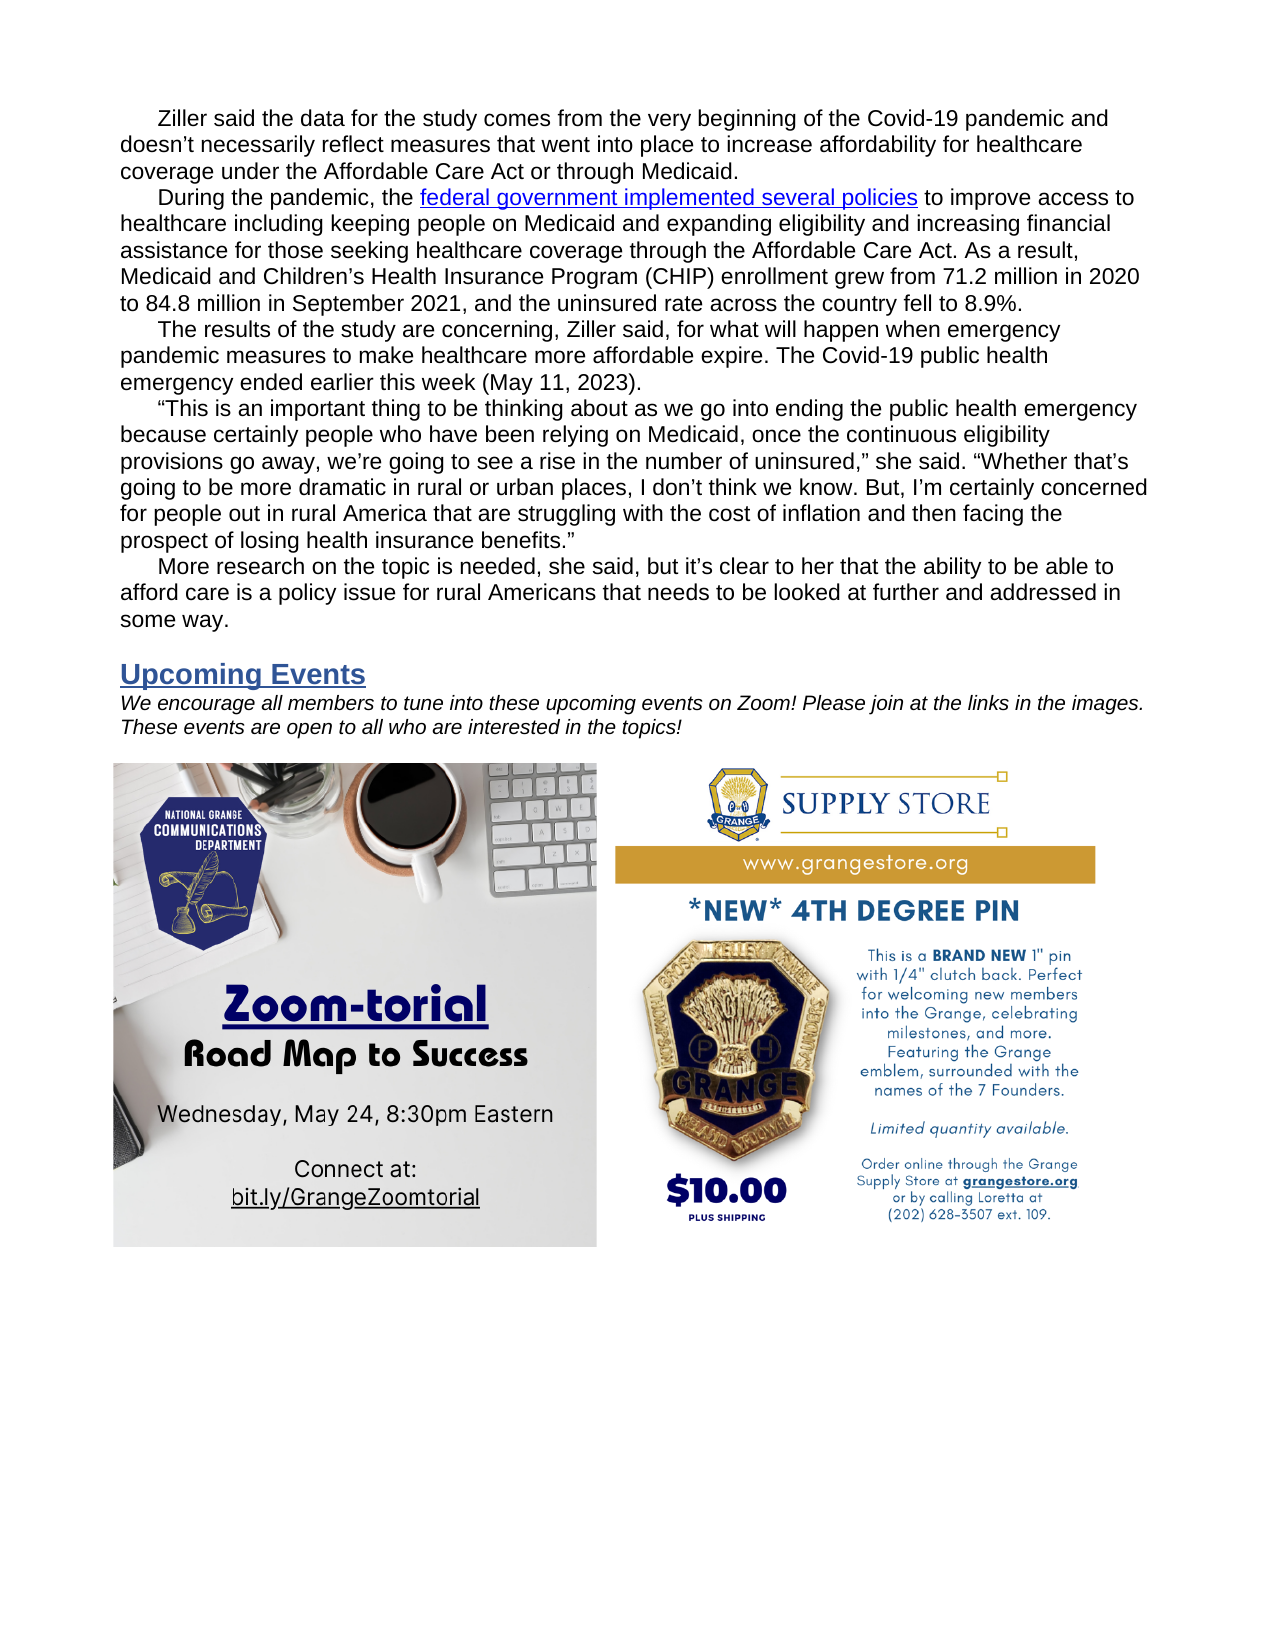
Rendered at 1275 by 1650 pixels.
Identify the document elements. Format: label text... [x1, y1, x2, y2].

picture [615, 762, 1096, 1243]
text We encourage all members to tune into these upcoming events on Zoom! Please join at the links in the images. These events are open to all who are interested in the topics! [120, 691, 1155, 738]
text During the pandemic, the federal government implemented several policies to improve access to healthcare including keeping people on Medicaid and expanding eligibility and increasing financial assistance for those seeking healthcare coverage through the Affordable Care Act. As a result, Medicaid and Children’s Health Insurance Program (CHIP) enrollment grew from 71.2 million in 2020 to 84.8 million in September 2021, and the uninsured rate across the country fell to 8.9%. [120, 184, 1155, 316]
text Ziller said the data for the study comes from the very beginning of the Covid-19 pandemic and doesn’t necessarily reflect measures that went into place to increase affordability for healthcare coverage under the Affordable Care Act or through Medicaid. [120, 105, 1155, 184]
subtitle Upcoming Events [120, 657, 1155, 691]
picture [113, 763, 597, 1247]
text “This is an important thing to be thinking about as we go into ending the public health emergency because certainly people who have been relying on Medicaid, once the continuous eligibility provisions go away, we’re going to see a rise in the number of uninsured,” she said. “Whether that’s going to be more dramatic in rural or urban places, I don’t think we know. But, I’m certainly concerned for people out in rural America that are struggling with the cost of inflation and then facing the prospect of losing health insurance benefits.” [120, 395, 1155, 553]
text The results of the study are concerning, Ziller said, for what will happen when emergency pandemic measures to make healthcare more affordable expire. The Covid-19 public health emergency ended earlier this week (May 11, 2023). [120, 316, 1155, 395]
text More research on the topic is needed, she said, but it’s clear to her that the ability to be able to afford care is a policy issue for rural Americans that needs to be looked at further and addressed in some way. [120, 553, 1155, 632]
